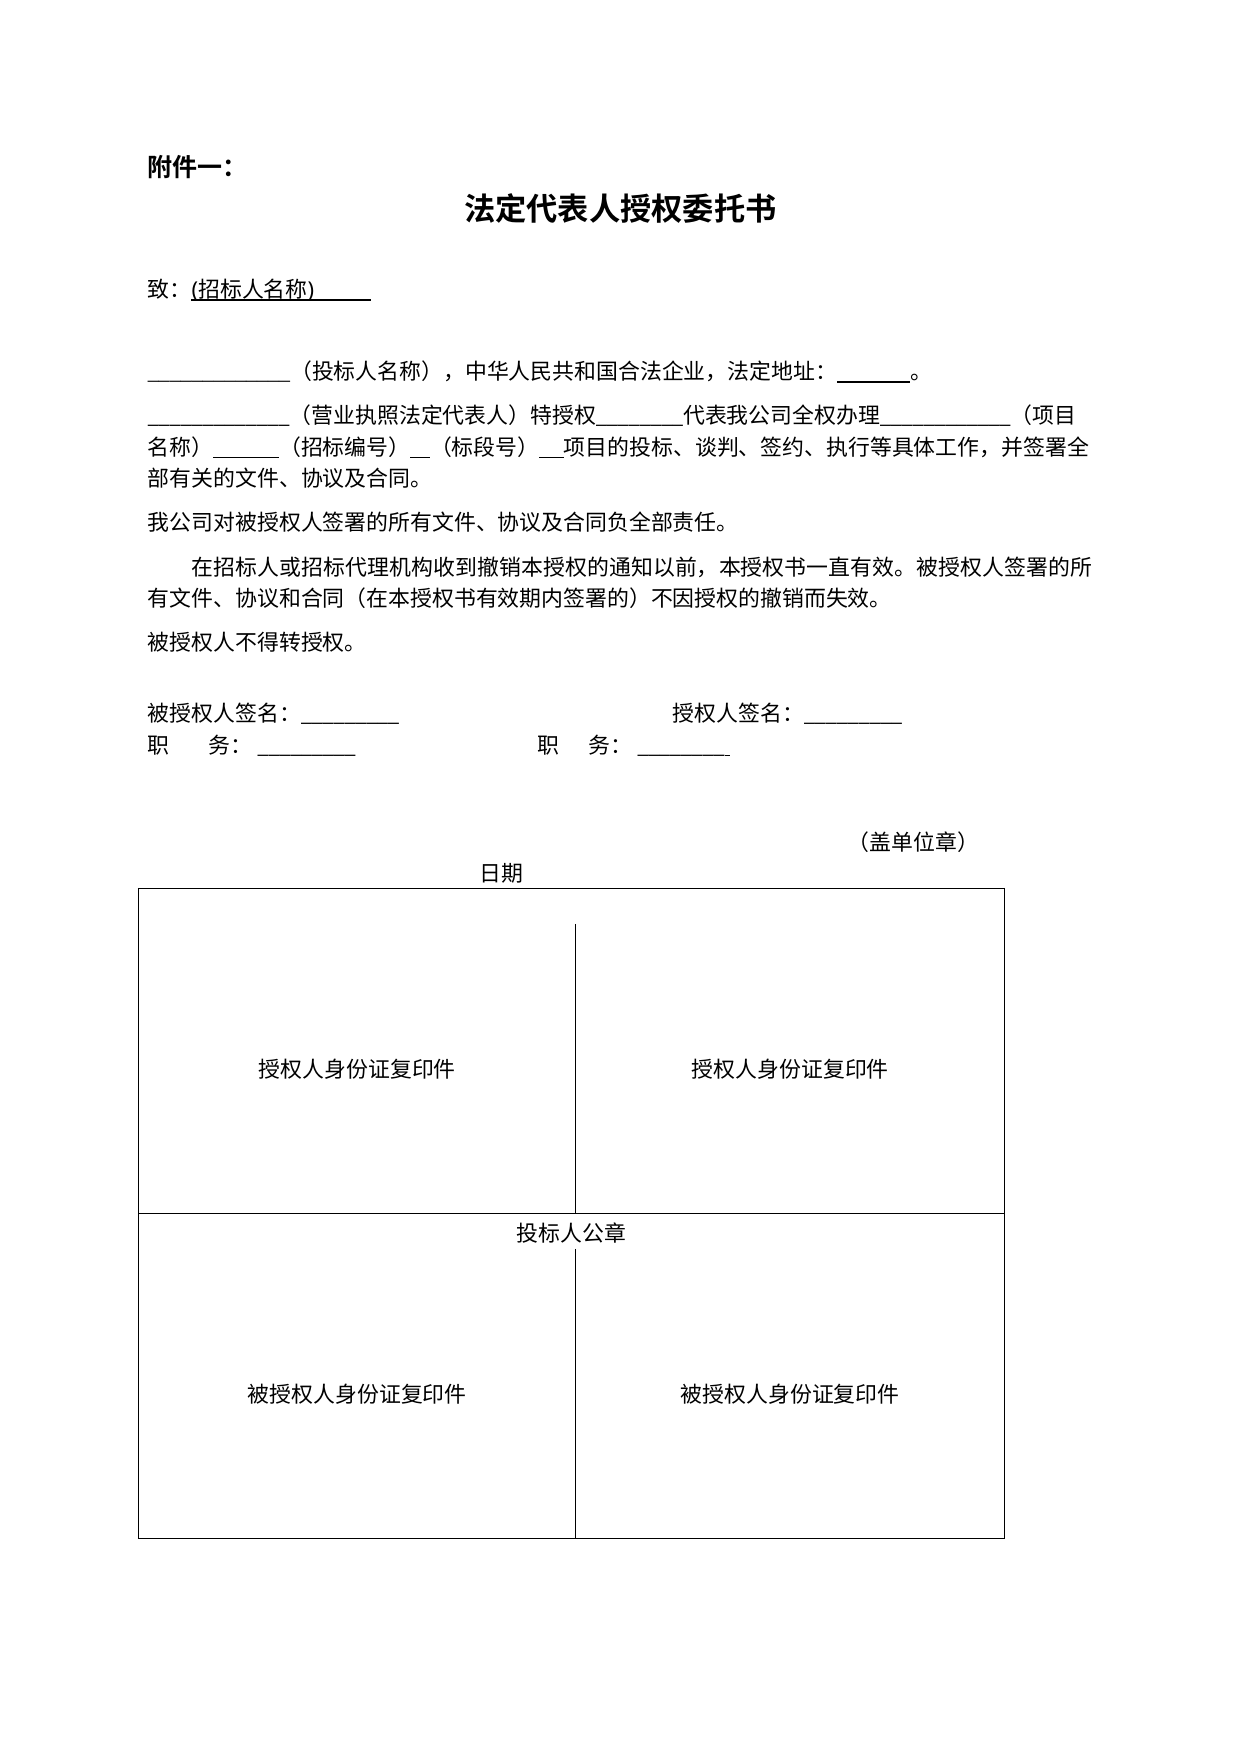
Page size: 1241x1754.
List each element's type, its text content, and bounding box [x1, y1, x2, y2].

table_cell 授权人身份证复印件 [576, 924, 1004, 1213]
table_header [139, 889, 1004, 924]
text _____________（营业执照法定代表人）特授权________代表我公司全权办理____________（项目名称） （招标编号） （标段号） 项目的投标、谈判、签约、执行等具体工作，并签署全部有关的文件、协议及合同。 [148, 398, 1092, 493]
text 被授权人签名：_________ 授权人签名：_________ [148, 696, 1092, 728]
text （盖单位章） [148, 824, 1092, 856]
text 附件一： [148, 148, 1092, 184]
text 日期 [148, 856, 1092, 888]
text 致：(招标人名称) [148, 272, 1092, 303]
table_cell 投标人公章 [139, 1214, 1004, 1249]
text 法定代表人授权委托书 [148, 184, 1092, 229]
text 我公司对被授权人签署的所有文件、协议及合同负全部责任。 [148, 505, 1092, 537]
text 在招标人或招标代理机构收到撤销本授权的通知以前，本授权书一直有效。被授权人签署的所有文件、协议和合同（在本授权书有效期内签署的）不因授权的撤销而失效。 [148, 549, 1092, 613]
text 被授权人不得转授权。 [148, 625, 1092, 657]
table_cell 被授权人身份证复印件 [139, 1249, 575, 1538]
text _____________（投标人名称），中华人民共和国合法企业，法定地址： 。 [148, 354, 1092, 385]
table_cell 授权人身份证复印件 [139, 924, 575, 1213]
text 职 务： _________ 职 务： ________ [148, 728, 1092, 759]
table_cell 被授权人身份证复印件 [576, 1249, 1004, 1538]
